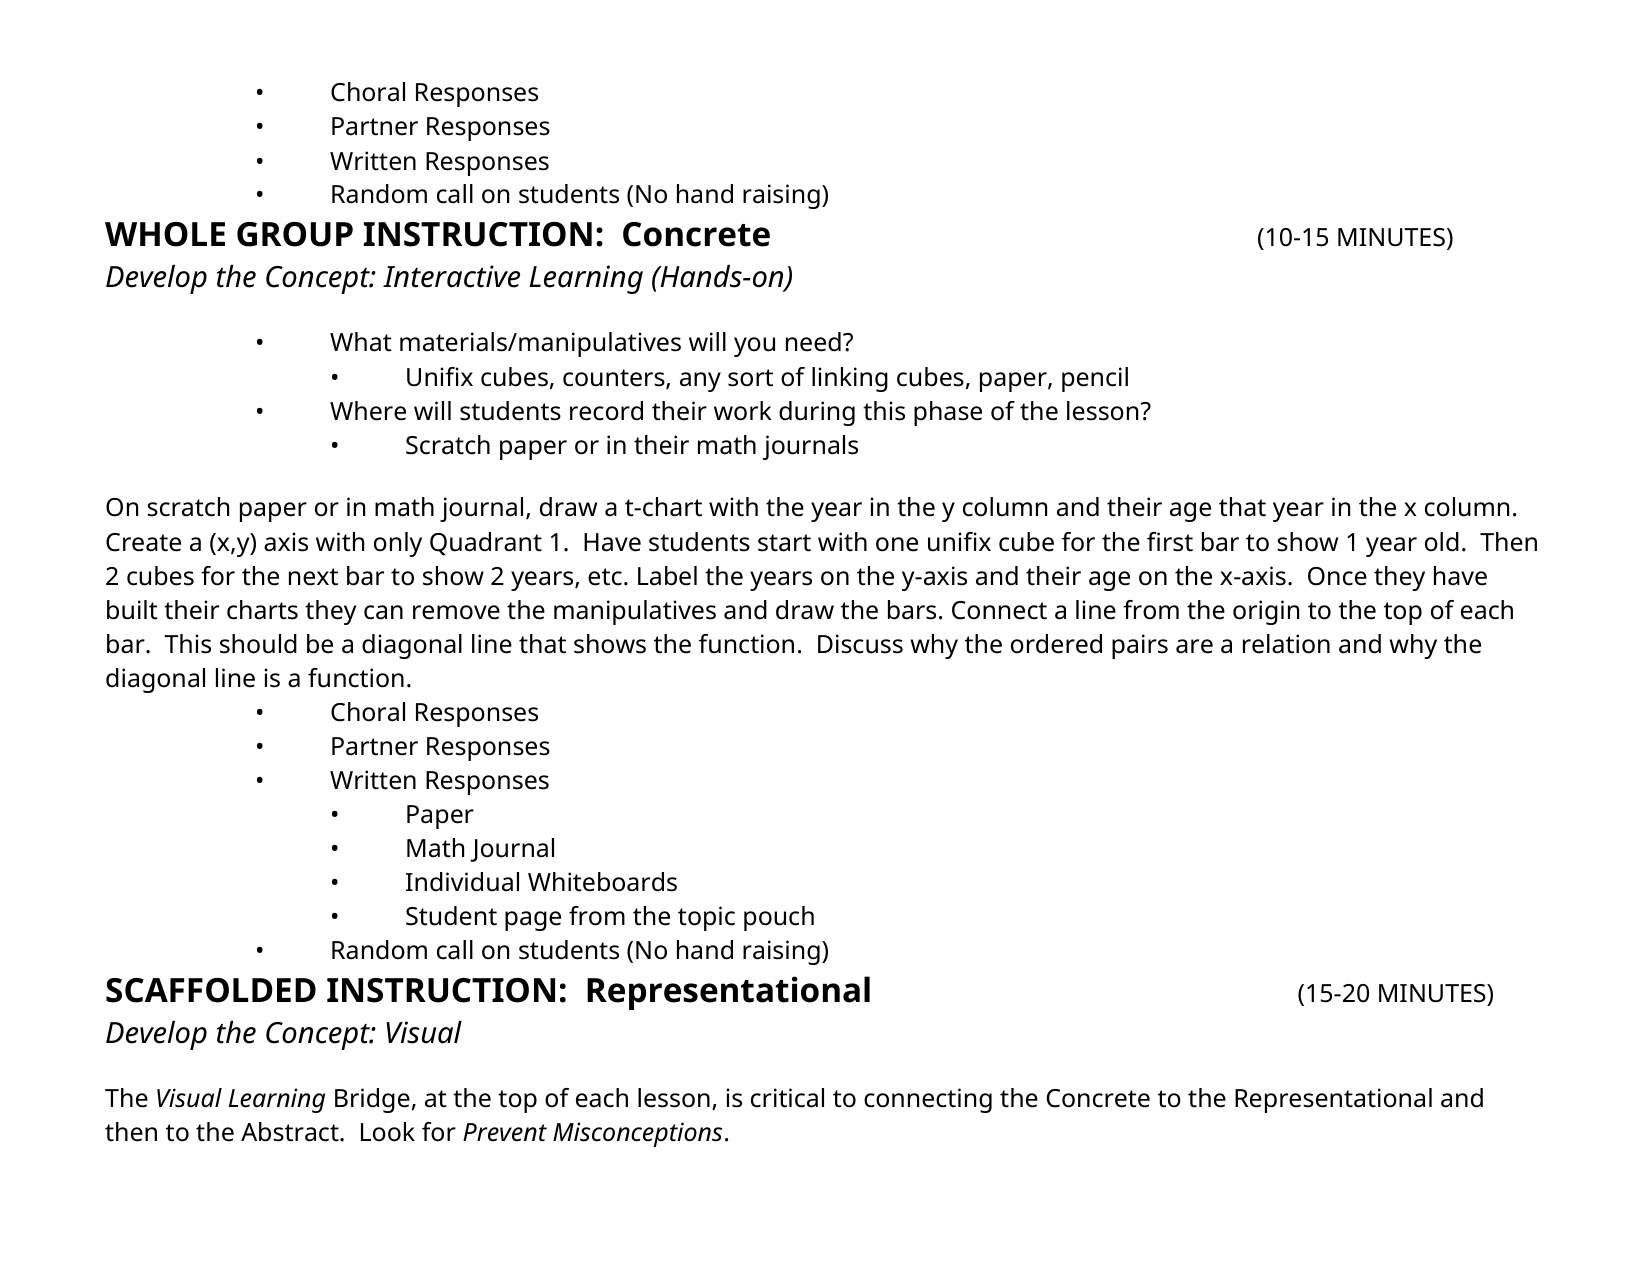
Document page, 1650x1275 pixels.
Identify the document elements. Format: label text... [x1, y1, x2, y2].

text The Visual Learning Bridge, at the top of each lesson, is critical to connecting the Concrete to the Representational and then to the Abstract. Look for Prevent Misconceptions. [105, 1081, 1545, 1149]
text • Student page from the topic pouch [255, 899, 1545, 933]
text • Paper [255, 797, 1545, 831]
text • Partner Responses [180, 728, 1545, 763]
text • Math Journal [255, 831, 1545, 865]
text • Where will students record their work during this phase of the lesson? [180, 393, 1545, 427]
text • Scratch paper or in their math journals [255, 427, 1545, 461]
text Develop the Concept: Interactive Learning (Hands-on) [105, 257, 1545, 296]
text WHOLE GROUP INSTRUCTION: Concrete (10-15 MINUTES) [105, 211, 1545, 257]
text • Choral Responses [180, 75, 1545, 109]
text • Random call on students (No hand raising) [180, 933, 1545, 967]
text • Individual Whiteboards [255, 865, 1545, 899]
text • Written Responses [180, 143, 1545, 177]
text • What materials/manipulatives will you need? [180, 325, 1545, 359]
text • Partner Responses [180, 109, 1545, 143]
text • Unifix cubes, counters, any sort of linking cubes, paper, pencil [255, 359, 1545, 393]
text Develop the Concept: Visual [105, 1012, 1545, 1052]
text • Choral Responses [180, 694, 1545, 728]
text On scratch paper or in math journal, draw a t-chart with the year in the y column and their age that year in the x column. Create a (x,y) axis with only Quadrant 1. Have students start with one unifix cube for the first bar to show 1 year old. Then 2 cubes for the next bar to show 2 years, etc. Label the years on the y-axis and their age on the x-axis. Once they have built their charts they can remove the manipulatives and draw the bars. Connect a line from the origin to the top of each bar. This should be a diagonal line that shows the function. Discuss why the ordered pairs are a relation and why the diagonal line is a function. [105, 490, 1545, 694]
text • Random call on students (No hand raising) [180, 177, 1545, 211]
text SCAFFOLDED INSTRUCTION: Representational (15-20 MINUTES) [105, 967, 1545, 1012]
text • Written Responses [180, 763, 1545, 797]
